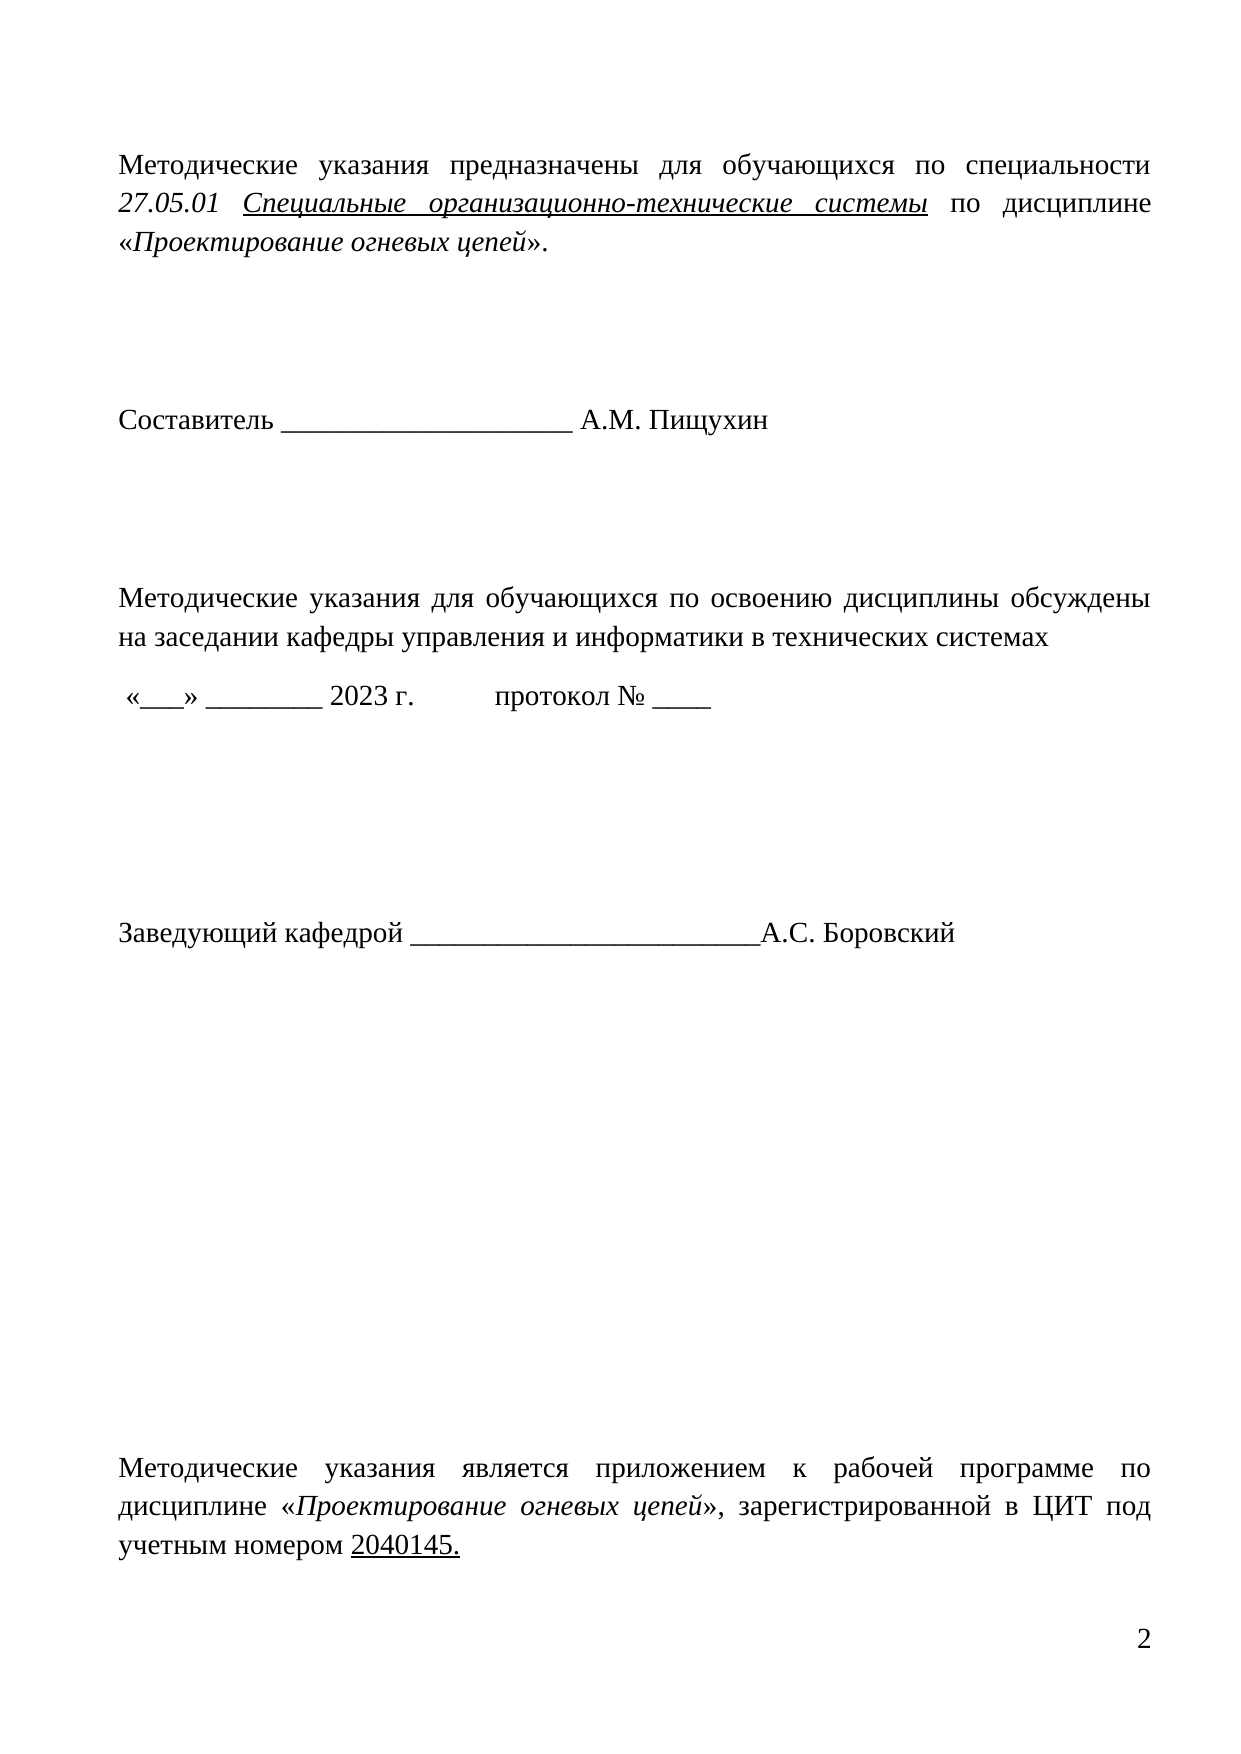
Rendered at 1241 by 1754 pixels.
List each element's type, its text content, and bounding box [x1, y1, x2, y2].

text Методические указания предназначены для обучающихся по специальности 27.05.01 Специальные организационно-технические системы по дисциплине «Проектирование огневых цепей». [118, 147, 1152, 257]
text Методические указания является приложением к рабочей программе по дисциплине «Проектирование огневых цепей», зарегистрированной в ЦИТ под учетным номером 2040145. [118, 1450, 1152, 1561]
text «___» ________ 2023 г. протокол № ____ [118, 678, 1152, 712]
text Методические указания для обучающихся по освоению дисциплины обсуждены на заседании кафедры управления и информатики в технических системах [118, 580, 1152, 652]
text Заведующий кафедрой ________________________А.С. Боровский [118, 916, 1152, 949]
text Составитель ____________________ А.М. Пищухин [118, 402, 1152, 436]
